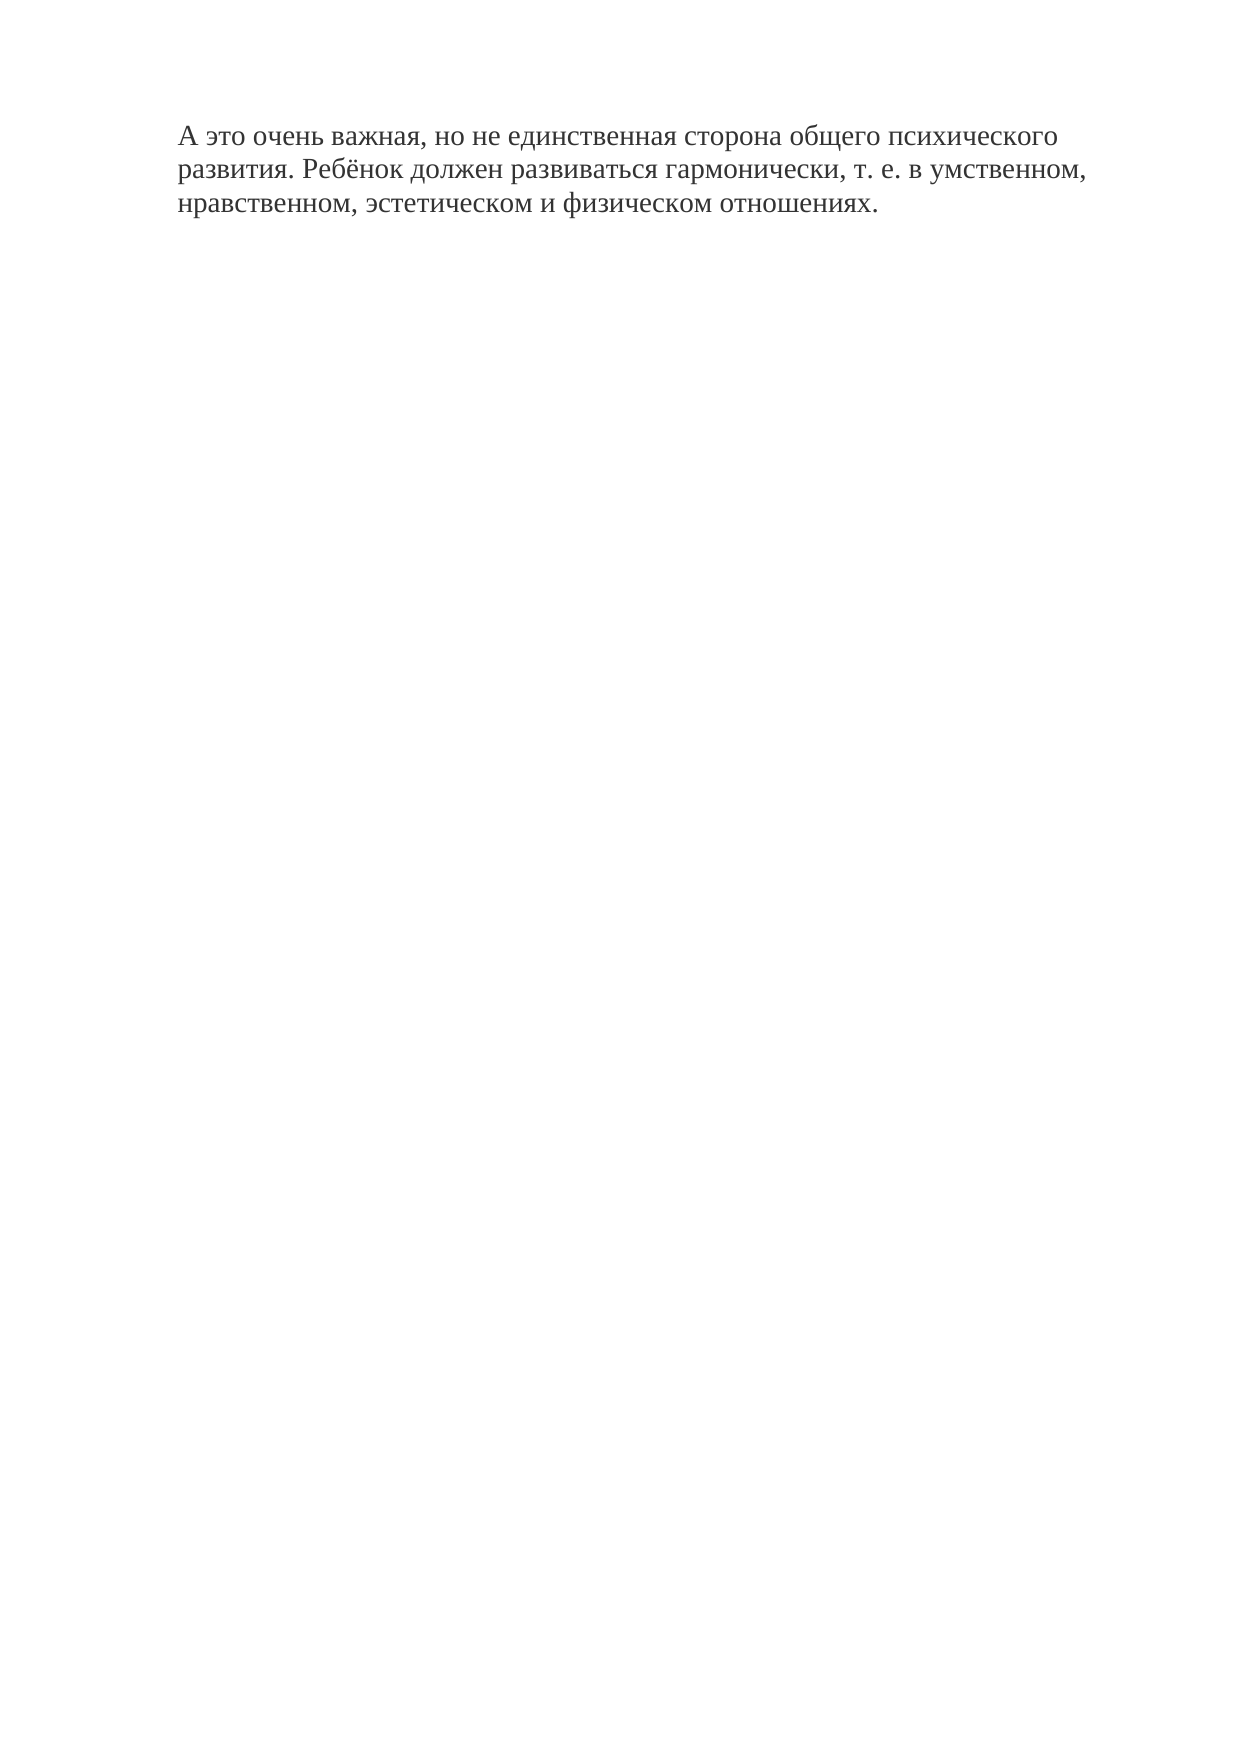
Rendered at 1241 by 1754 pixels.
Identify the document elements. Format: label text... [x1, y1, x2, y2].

text А это очень важная, но не единственная сторона общего психического развития. Ребёнок должен развиваться гармонически, т. е. в умственном, нравственном, эстетическом и физическом отношениях. [177, 118, 1152, 219]
